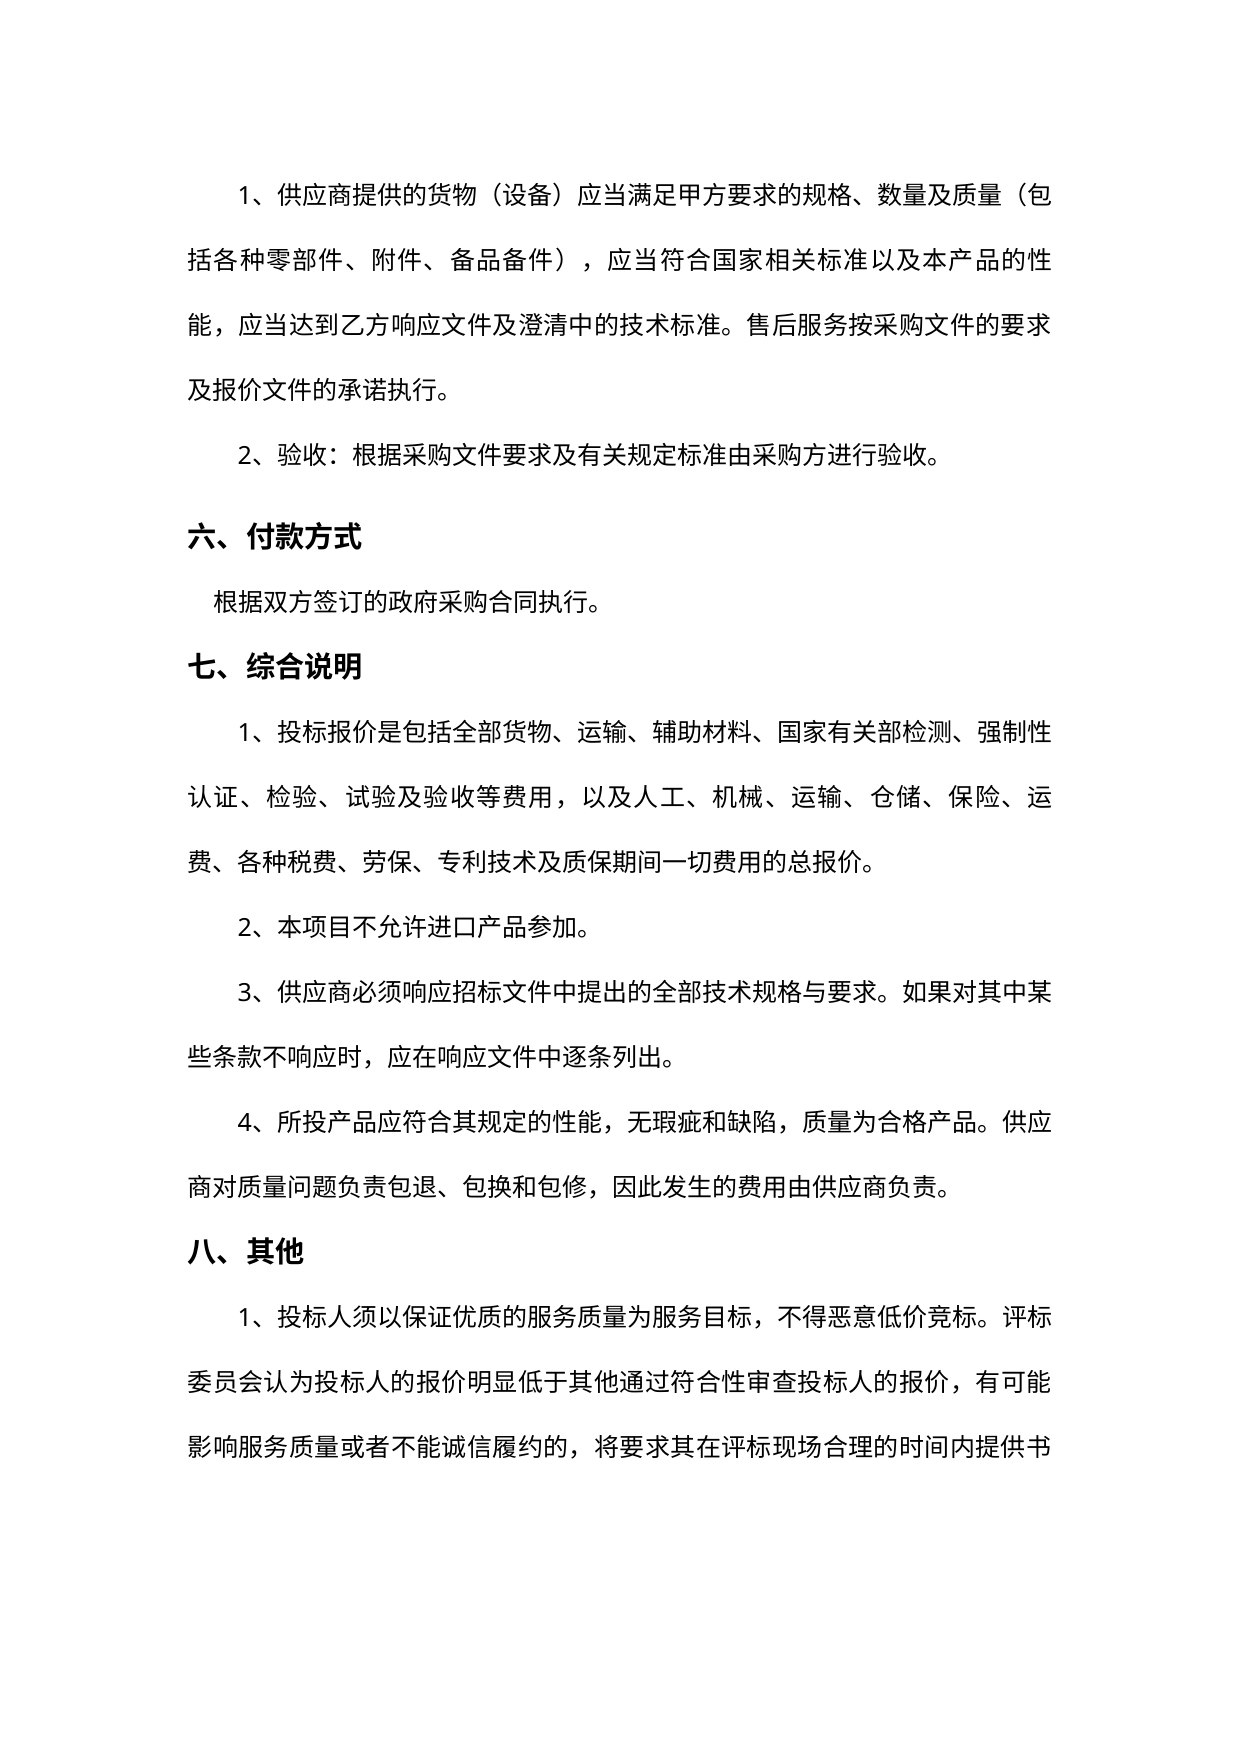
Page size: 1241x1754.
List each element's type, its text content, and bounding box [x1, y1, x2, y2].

text 根据双方签订的政府采购合同执行。 [187, 569, 1053, 634]
text 4、所投产品应符合其规定的性能，无瑕疵和缺陷，质量为合格产品。供应商对质量问题负责包退、包换和包修，因此发生的费用由供应商负责。 [187, 1089, 1053, 1219]
text 3、供应商必须响应招标文件中提出的全部技术规格与要求。如果对其中某些条款不响应时，应在响应文件中逐条列出。 [187, 959, 1053, 1089]
text 2、本项目不允许进口产品参加。 [187, 894, 1053, 959]
text 六、付款方式 [187, 504, 1053, 569]
text 八、其他 [187, 1219, 1053, 1284]
text 1、供应商提供的货物（设备）应当满足甲方要求的规格、数量及质量（包括各种零部件、附件、备品备件），应当符合国家相关标准以及本产品的性能，应当达到乙方响应文件及澄清中的技术标准。售后服务按采购文件的要求及报价文件的承诺执行。 [187, 162, 1053, 422]
text 2、验收：根据采购文件要求及有关规定标准由采购方进行验收。 [187, 422, 1053, 487]
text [187, 1284, 1053, 1479]
text 七、综合说明 [187, 634, 1053, 699]
text 1、投标报价是包括全部货物、运输、辅助材料、国家有关部检测、强制性认证、检验、试验及验收等费用，以及人工、机械、运输、仓储、保险、运费、各种税费、劳保、专利技术及质保期间一切费用的总报价。 [187, 699, 1053, 894]
